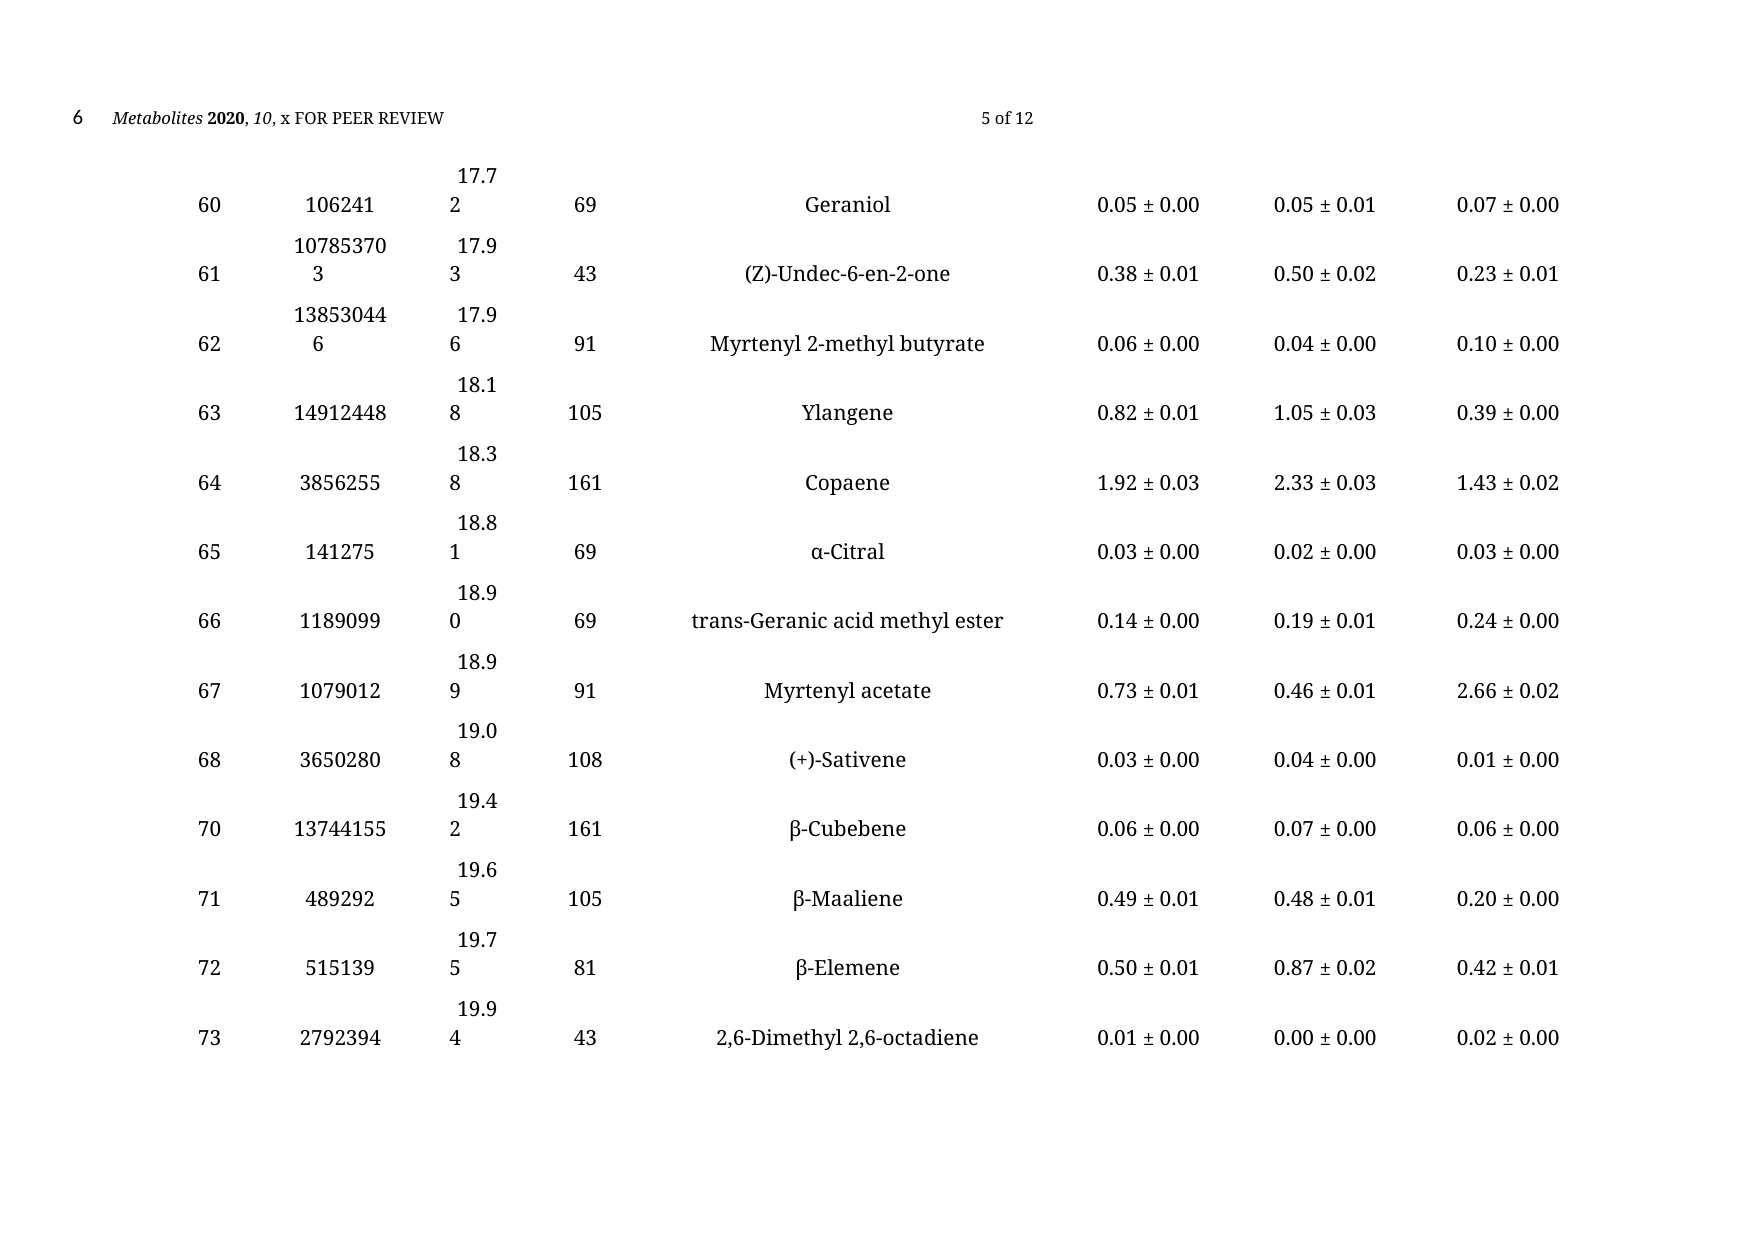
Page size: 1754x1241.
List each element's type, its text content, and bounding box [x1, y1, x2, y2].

table_cell 91 [512, 647, 614, 717]
table_cell 106241 [238, 162, 398, 231]
table_cell 13744155 [238, 786, 398, 855]
table_cell 1189099 [238, 578, 398, 647]
table_cell 0.07 ± 0.00 [1390, 162, 1582, 231]
table_cell β-Maaliene [614, 855, 1037, 925]
table_cell 105 [512, 370, 614, 439]
table_cell 0.87 ± 0.02 [1216, 925, 1390, 994]
table_cell 138530446 [238, 300, 398, 370]
table_cell 0.23 ± 0.01 [1390, 231, 1582, 300]
table_cell 14912448 [238, 370, 398, 439]
table_cell Ylangene [614, 370, 1037, 439]
table_cell 18.99 [398, 647, 512, 717]
table_cell 69 [512, 162, 614, 231]
table_cell 67 [137, 647, 238, 717]
table_cell 0.04 ± 0.00 [1216, 300, 1390, 370]
table_cell 0.24 ± 0.00 [1390, 578, 1582, 647]
table_cell 0.05 ± 0.01 [1216, 162, 1390, 231]
table_cell 73 [137, 994, 238, 1063]
table_cell 141275 [238, 509, 398, 578]
table_cell 91 [512, 300, 614, 370]
table_cell 19.08 [398, 717, 512, 786]
table_cell 0.50 ± 0.02 [1216, 231, 1390, 300]
table_cell 17.93 [398, 231, 512, 300]
table_cell 2,6-Dimethyl 2,6-octadiene [614, 994, 1037, 1063]
table_cell 0.19 ± 0.01 [1216, 578, 1390, 647]
table_cell 19.65 [398, 855, 512, 925]
table_cell 2.66 ± 0.02 [1390, 647, 1582, 717]
table_cell 17.96 [398, 300, 512, 370]
table_cell 0.05 ± 0.00 [1037, 162, 1216, 231]
table_cell 64 [137, 439, 238, 508]
table_cell 0.39 ± 0.00 [1390, 370, 1582, 439]
table_cell 2792394 [238, 994, 398, 1063]
table_cell β-Cubebene [614, 786, 1037, 855]
table_cell 0.82 ± 0.01 [1037, 370, 1216, 439]
table_cell 60 [137, 162, 238, 231]
table_cell 0.02 ± 0.00 [1390, 994, 1582, 1063]
table_cell 19.75 [398, 925, 512, 994]
table_cell 0.06 ± 0.00 [1037, 300, 1216, 370]
table_cell 66 [137, 578, 238, 647]
table_cell 18.81 [398, 509, 512, 578]
table_cell 3650280 [238, 717, 398, 786]
table_cell Copaene [614, 439, 1037, 508]
table_cell 72 [137, 925, 238, 994]
table_cell 19.42 [398, 786, 512, 855]
table_cell 0.06 ± 0.00 [1037, 786, 1216, 855]
table_cell 0.03 ± 0.00 [1390, 509, 1582, 578]
table_cell 61 [137, 231, 238, 300]
table_cell trans-Geranic acid methyl ester [614, 578, 1037, 647]
table_cell 18.18 [398, 370, 512, 439]
table_cell β-Elemene [614, 925, 1037, 994]
table_cell 105 [512, 855, 614, 925]
table_cell 18.38 [398, 439, 512, 508]
table_cell 0.14 ± 0.00 [1037, 578, 1216, 647]
table_cell 69 [512, 578, 614, 647]
table_cell 0.49 ± 0.01 [1037, 855, 1216, 925]
table_cell 63 [137, 370, 238, 439]
table_cell 17.72 [398, 162, 512, 231]
table_cell 62 [137, 300, 238, 370]
table_cell 0.03 ± 0.00 [1037, 717, 1216, 786]
table_cell 65 [137, 509, 238, 578]
table_cell 0.73 ± 0.01 [1037, 647, 1216, 717]
table_cell Myrtenyl acetate [614, 647, 1037, 717]
table_cell 0.00 ± 0.00 [1216, 994, 1390, 1063]
table_cell 0.46 ± 0.01 [1216, 647, 1390, 717]
table_cell 161 [512, 439, 614, 508]
table_cell 0.06 ± 0.00 [1390, 786, 1582, 855]
table_cell 0.42 ± 0.01 [1390, 925, 1582, 994]
table_cell 0.04 ± 0.00 [1216, 717, 1390, 786]
table_cell 69 [512, 509, 614, 578]
table_cell 0.07 ± 0.00 [1216, 786, 1390, 855]
table_cell 161 [512, 786, 614, 855]
table_cell 70 [137, 786, 238, 855]
table_cell 0.01 ± 0.00 [1390, 717, 1582, 786]
table_cell 515139 [238, 925, 398, 994]
table_cell 0.02 ± 0.00 [1216, 509, 1390, 578]
table_cell 107853703 [238, 231, 398, 300]
table_cell 108 [512, 717, 614, 786]
table_cell 0.48 ± 0.01 [1216, 855, 1390, 925]
table_cell 1.43 ± 0.02 [1390, 439, 1582, 508]
table_cell 489292 [238, 855, 398, 925]
table_cell 43 [512, 994, 614, 1063]
table_cell 19.94 [398, 994, 512, 1063]
table_cell 0.38 ± 0.01 [1037, 231, 1216, 300]
table_cell 43 [512, 231, 614, 300]
table_cell (+)-Sativene [614, 717, 1037, 786]
table_cell 2.33 ± 0.03 [1216, 439, 1390, 508]
table_cell 3856255 [238, 439, 398, 508]
table_cell α-Citral [614, 509, 1037, 578]
table_cell Myrtenyl 2-methyl butyrate [614, 300, 1037, 370]
table_cell 0.01 ± 0.00 [1037, 994, 1216, 1063]
table_cell 81 [512, 925, 614, 994]
table_cell 71 [137, 855, 238, 925]
table_cell 1.05 ± 0.03 [1216, 370, 1390, 439]
table_cell 1079012 [238, 647, 398, 717]
table_cell Geraniol [614, 162, 1037, 231]
table_cell 0.10 ± 0.00 [1390, 300, 1582, 370]
table_cell 68 [137, 717, 238, 786]
table_cell (Z)-Undec-6-en-2-one [614, 231, 1037, 300]
table_cell 0.03 ± 0.00 [1037, 509, 1216, 578]
table_cell 1.92 ± 0.03 [1037, 439, 1216, 508]
table_cell 0.50 ± 0.01 [1037, 925, 1216, 994]
table_cell 18.90 [398, 578, 512, 647]
table_cell 0.20 ± 0.00 [1390, 855, 1582, 925]
